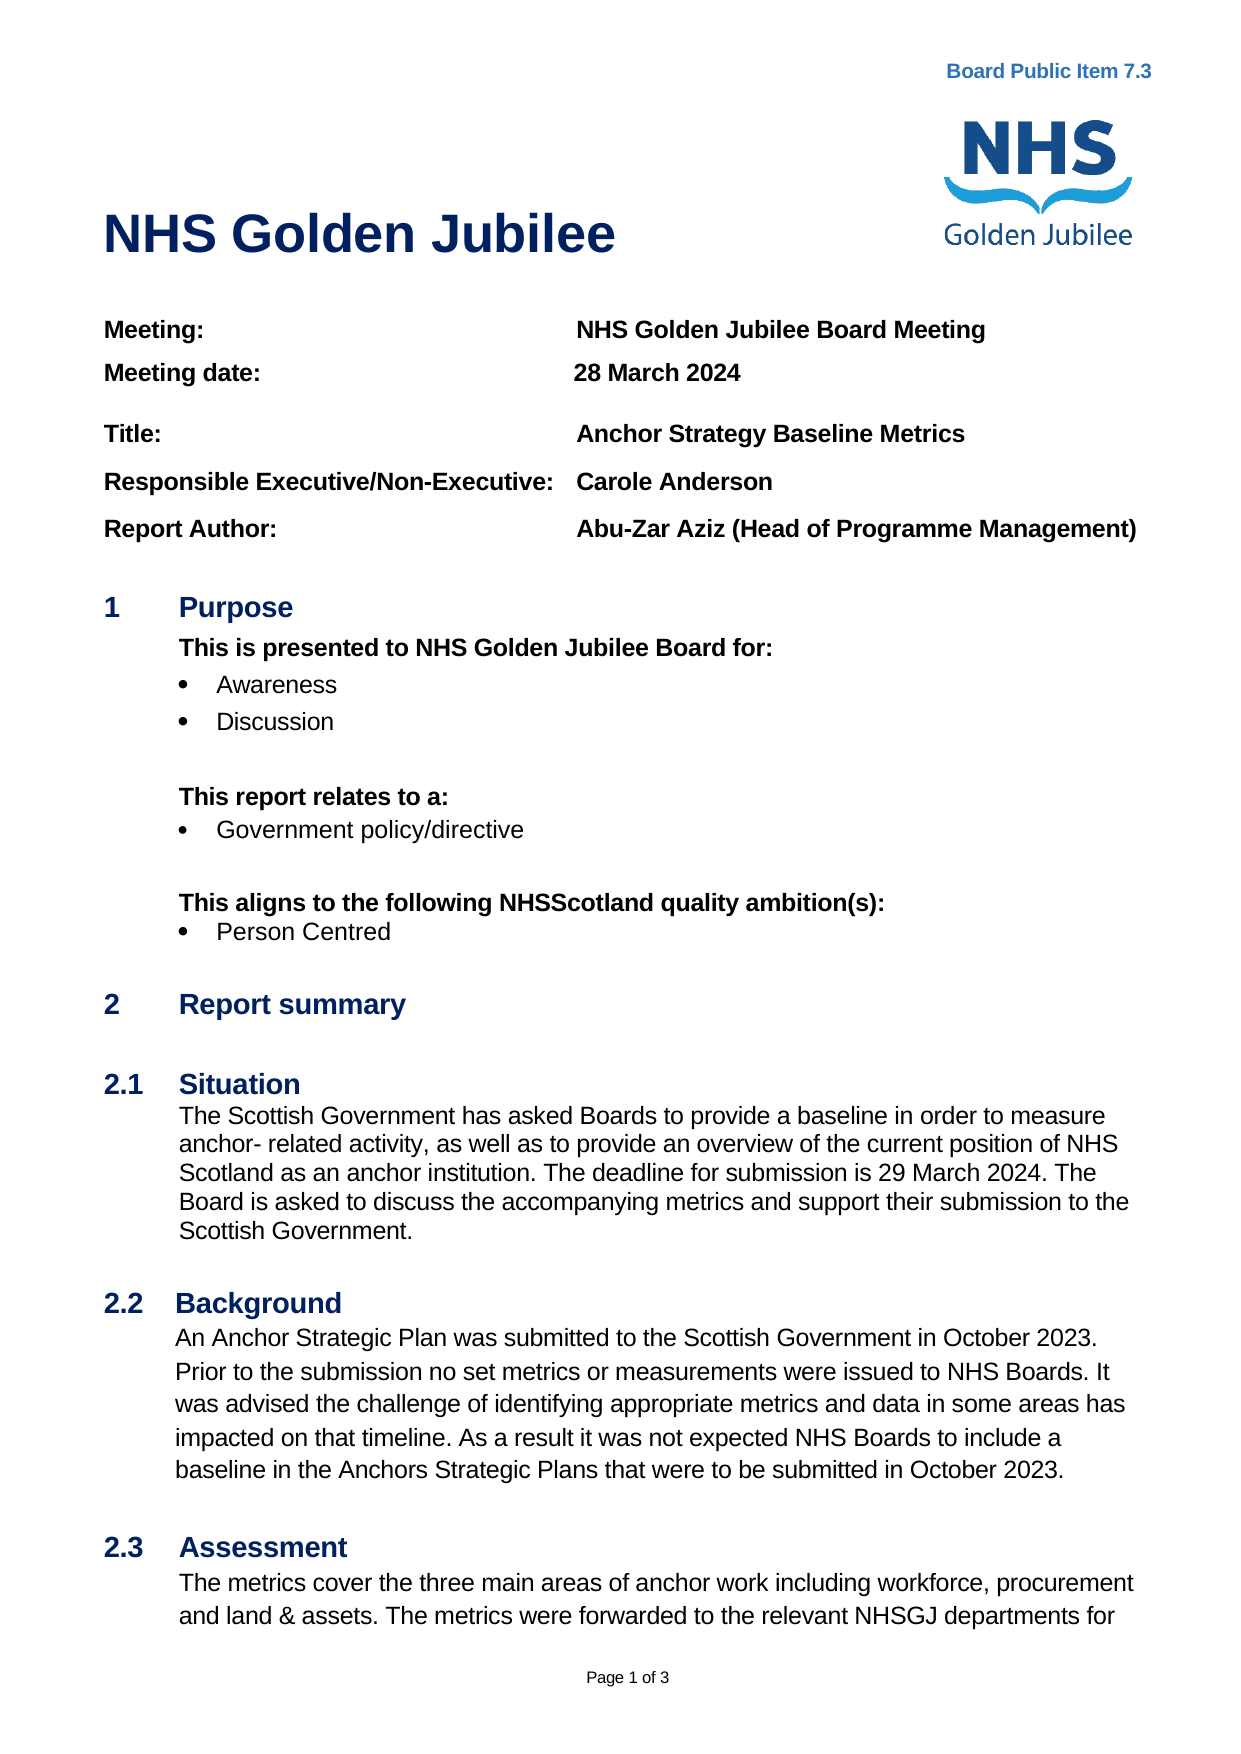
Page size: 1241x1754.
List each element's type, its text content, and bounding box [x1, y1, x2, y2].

text The Scottish Government has asked Boards to provide a baseline in order to measure anchor- related activity, as well as to provide an overview of the current position of NHS Scotland as an anchor institution. The deadline for submission is 29 March 2024. The Board is asked to discuss the accompanying metrics and support their submission to the Scottish Government. [178, 1101, 1152, 1244]
subtitle NHS Golden Jubilee [103, 121, 1182, 263]
picture [943, 120, 1133, 252]
subtitle 2.3 Assessment [103, 1530, 1152, 1563]
list Government policy/directive [178, 815, 1152, 843]
subtitle 2 Report summary [103, 987, 1152, 1021]
subtitle 2.1 Situation [103, 1067, 1152, 1101]
subtitle Responsible Executive/Non-Executive: Carole Anderson [103, 467, 1152, 496]
subtitle Meeting: NHS Golden Jubilee Board Meeting [103, 315, 1152, 343]
subtitle Title: Anchor Strategy Baseline Metrics [103, 419, 1152, 448]
subtitle Report Author: Abu-Zar Aziz (Head of Programme Management) [103, 514, 1152, 543]
subtitle This is presented to NHS Golden Jubilee Board for: [178, 633, 1152, 662]
subtitle This aligns to the following NHSScotland quality ambition(s): [178, 888, 1152, 917]
list Person Centred [178, 917, 1152, 946]
subtitle 1 Purpose [103, 590, 1152, 624]
subtitle Discussion [178, 707, 1152, 736]
subtitle Awareness [178, 670, 1152, 699]
subtitle 2.2 Background [103, 1286, 1152, 1319]
text An Anchor Strategic Plan was submitted to the Scottish Government in October 2023. Prior to the submission no set metrics or measurements were issued to NHS Boards. It was advised the challenge of identifying appropriate metrics and data in some areas has impacted on that timeline. As a result it was not expected NHS Boards to include a baseline in the Anchors Strategic Plans that were to be submitted in October 2023. [175, 1323, 1152, 1484]
subtitle This report relates to a: [178, 782, 1152, 811]
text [178, 1568, 1152, 1629]
text Meeting date: 28 March 2024 [103, 358, 1152, 387]
